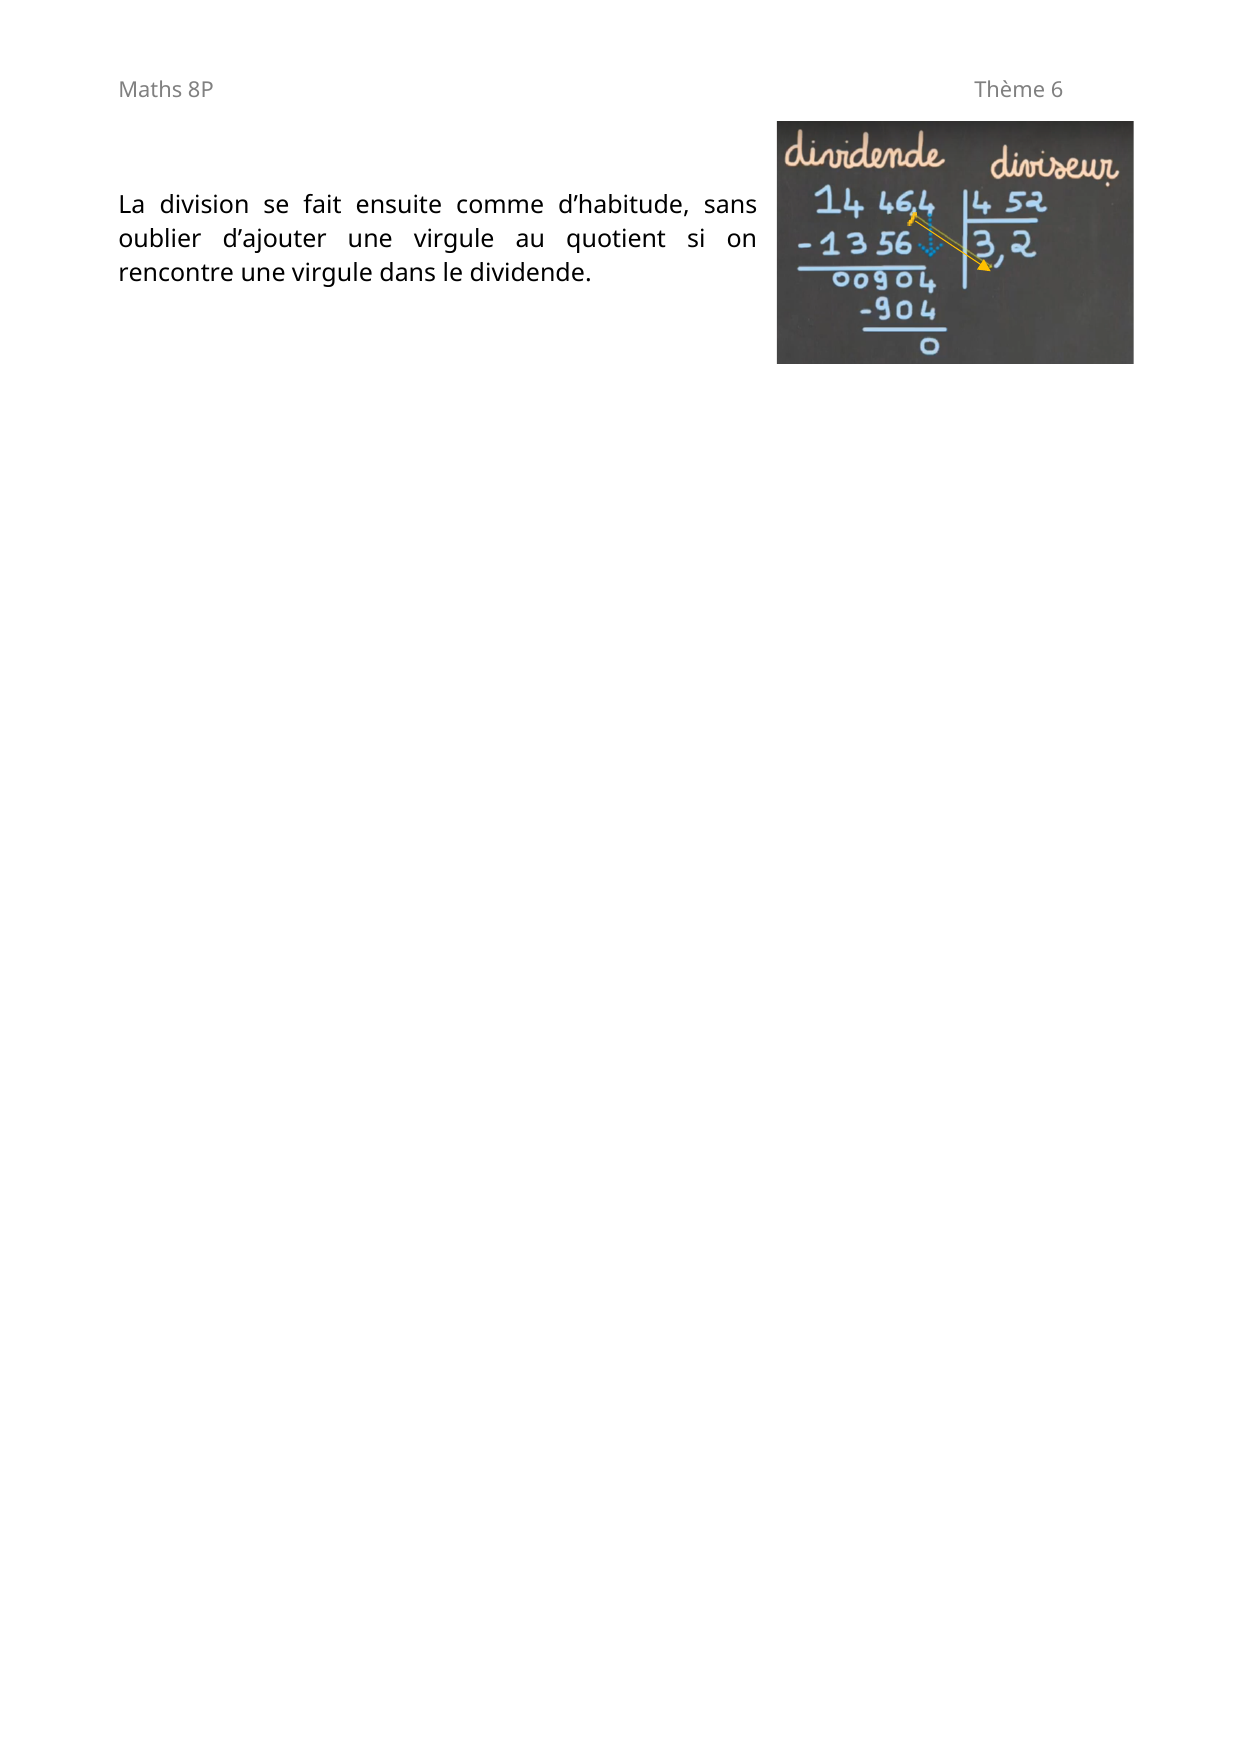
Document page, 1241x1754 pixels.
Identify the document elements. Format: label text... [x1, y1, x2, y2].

picture [775, 121, 1134, 363]
text La division se fait ensuite comme d’habitude, sans oublier d’ajouter une virgule au quotient si on rencontre une virgule dans le dividende. [118, 186, 775, 288]
